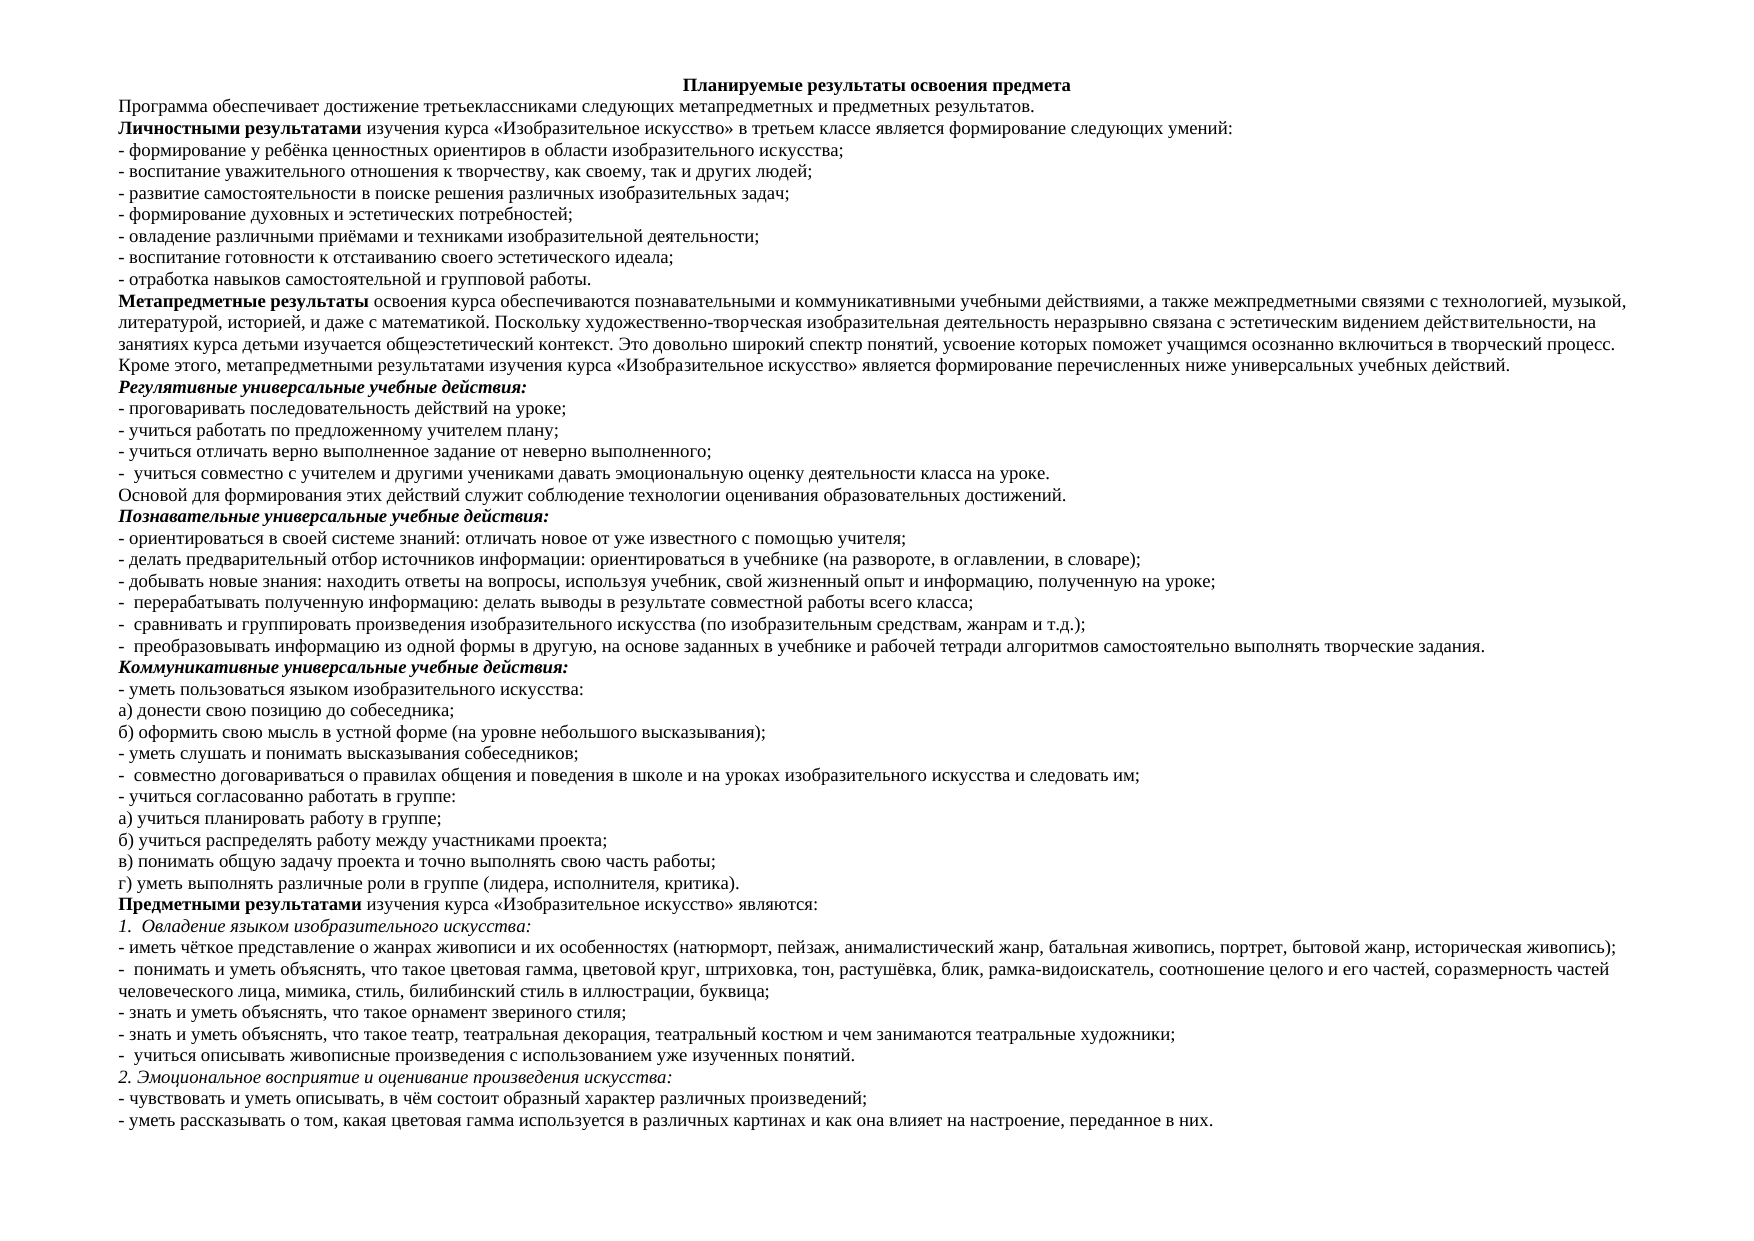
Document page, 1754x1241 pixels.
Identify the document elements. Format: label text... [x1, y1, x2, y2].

text - уметь слушать и понимать высказывания собеседников; [118, 742, 1636, 764]
text а) донести свою позицию до собеседника; [118, 699, 1636, 721]
text - учиться согласованно работать в группе: [118, 785, 1636, 807]
text - формирование духовных и эстетических потребностей; [118, 203, 1636, 225]
text - ориентироваться в своей системе знаний: отличать новое от уже известного с помощью учителя; [118, 527, 1636, 548]
text - сравнивать и группировать произведения изобразительного искусства (по изобразительным средствам, жанрам и т.д.); [118, 613, 1636, 634]
text - перерабатывать полученную информацию: делать выводы в результате совместной работы всего класса; [118, 591, 1636, 613]
text - совместно договариваться о правилах общения и поведения в школе и на уроках изобразительного искусства и следовать им; [118, 764, 1636, 785]
text - понимать и уметь объяснять, что такое цветовая гамма, цветовой круг, штриховка, тон, растушёвка, блик, рамка-видоискатель, соотношение целого и его частей, соразмерность частей человеческого лица, мимика, стиль, билибинский стиль в иллюстрации, буквица; [118, 958, 1636, 1001]
text - добывать новые знания: находить ответы на вопросы, используя учебник, свой жизненный опыт и информацию, полученную на уроке; [118, 570, 1636, 591]
text - делать предварительный отбор источников информации: ориентироваться в учебнике (на развороте, в оглавлении, в словаре); [118, 548, 1636, 570]
text - знать и уметь объяснять, что такое театр, театральная декорация, театральный костюм и чем занимаются театральные художники; [118, 1023, 1636, 1044]
text - воспитание готовности к отстаиванию своего эстетического идеала; [118, 246, 1636, 268]
text Личностными результатами изучения курса «Изобразительное искусство» в третьем классе является формирование следующих умений: [118, 117, 1636, 138]
text Основой для формирования этих действий служит соблюдение технологии оценивания образовательных достижений. [118, 483, 1636, 505]
text - развитие самостоятельности в поиске решения различных изобразительных задач; [118, 182, 1636, 203]
text в) понимать общую задачу проекта и точно выполнять свою часть работы; [118, 850, 1636, 872]
text - знать и уметь объяснять, что такое орнамент звериного стиля; [118, 1001, 1636, 1023]
text - иметь чёткое представление о жанрах живописи и их особенностях (натюрморт, пейзаж, анималистический жанр, батальная живопись, портрет, бытовой жанр, историческая живопись); [118, 936, 1636, 958]
text - уметь рассказывать о том, какая цветовая гамма используется в различных картинах и как она влияет на настроение, переданное в них. [118, 1109, 1636, 1130]
text - уметь пользоваться языком изобразительного искусства: [118, 678, 1636, 699]
text - учиться совместно с учителем и другими учениками давать эмоциональную оценку деятельности класса на уроке. [118, 462, 1636, 483]
text Метапредметные результаты освоения курса обеспечиваются познавательными и коммуникативными учебными действиями, а также межпредметными связями с технологией, музыкой, литературой, историей, и даже с математикой. Поскольку художественно-творческая изобразительная деятельность неразрывно связана с эстетическим видением действительности, на занятиях курса детьми изучается общеэстетический контекст. Это довольно широкий спектр понятий, усвоение которых поможет учащимся осознанно включиться в творческий процесс. Кроме этого, метапредметными результатами изучения курса «Изобразительное искусство» является формирование перечисленных ниже универсальных учебных действий. [118, 289, 1636, 376]
text - проговаривать последовательность действий на уроке; [118, 397, 1636, 419]
text Предметными результатами изучения курса «Изобразительное искусство» являются: [118, 893, 1636, 915]
text Познавательные универсальные учебные действия: [118, 505, 1636, 527]
text - овладение различными приёмами и техниками изобразительной деятельности; [118, 225, 1636, 246]
text - отработка навыков самостоятельной и групповой работы. [118, 268, 1636, 289]
text б) учиться распределять работу между участниками проекта; [118, 828, 1636, 850]
text - преобразовывать информацию из одной формы в другую, на основе заданных в учебнике и рабочей тетради алгоритмов самостоятельно выполнять творческие задания. [118, 634, 1636, 656]
text б) оформить свою мысль в устной форме (на уровне небольшого высказывания); [118, 721, 1636, 742]
text - учиться работать по предложенному учителем плану; [118, 419, 1636, 440]
text - учиться описывать живописные произведения с использованием уже изученных понятий. [118, 1044, 1636, 1066]
text 1. Овладение языком изобразительного искусства: [118, 915, 1636, 936]
text - воспитание уважительного отношения к творчеству, как своему, так и других людей; [118, 160, 1636, 182]
text - формирование у ребёнка ценностных ориентиров в области изобразительного искусства; [118, 138, 1636, 160]
text 2. Эмоциональное восприятие и оценивание произведения искусства: [118, 1066, 1636, 1087]
text Регулятивные универсальные учебные действия: [118, 376, 1636, 397]
text Коммуникативные универсальные учебные действия: [118, 656, 1636, 678]
text г) уметь выполнять различные роли в группе (лидера, исполнителя, критика). [118, 872, 1636, 893]
text Планируемые результаты освоения предмета [118, 74, 1636, 95]
text - чувствовать и уметь описывать, в чём состоит образный характер различных произведений; [118, 1087, 1636, 1109]
text Программа обеспечивает достижение третьеклассниками следующих метапредметных и предметных результатов. [118, 95, 1636, 117]
text - учиться отличать верно выполненное задание от неверно выполненного; [118, 440, 1636, 462]
text а) учиться планировать работу в группе; [118, 807, 1636, 828]
